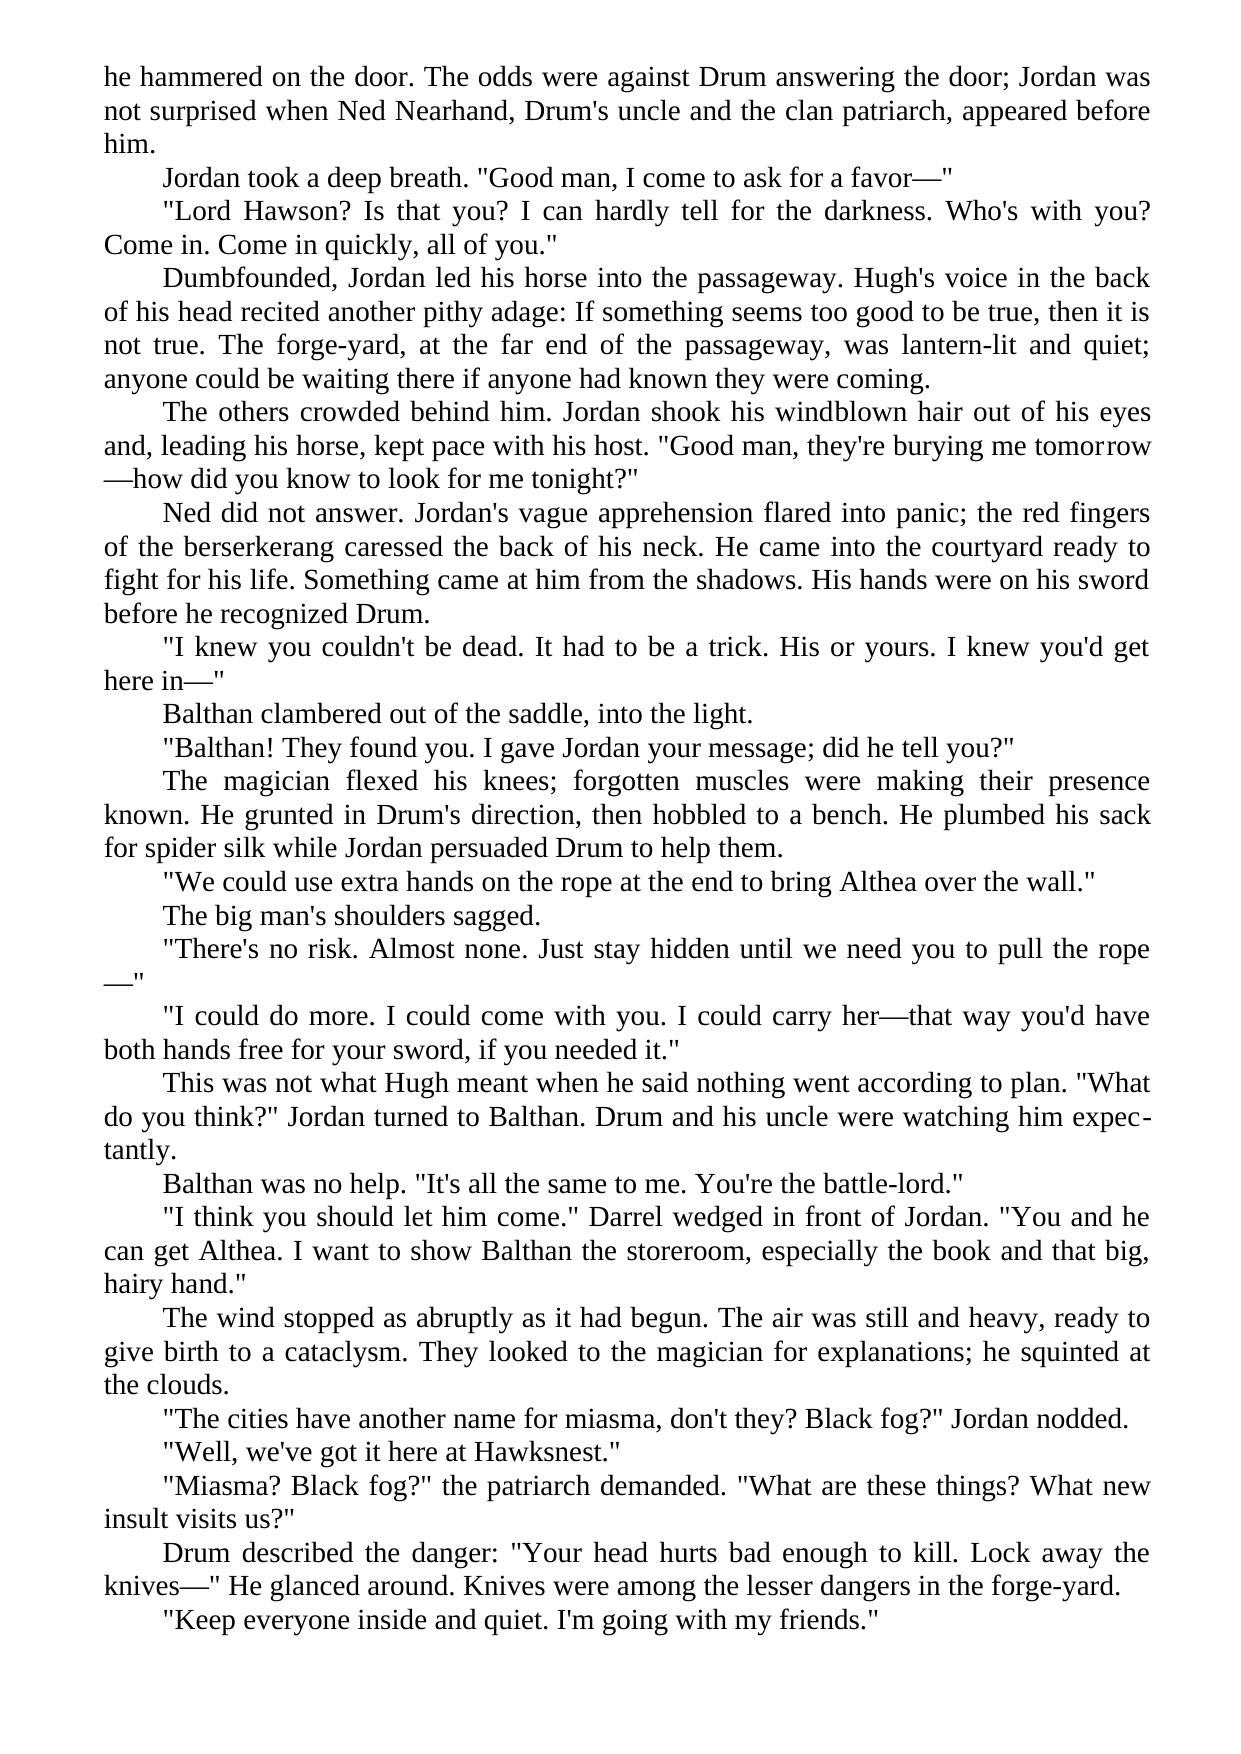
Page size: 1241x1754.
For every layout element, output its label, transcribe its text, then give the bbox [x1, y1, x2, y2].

text Ned did not answer. Jordan's vague apprehension flared into panic; the red fingers of the berserkerang caressed the back of his neck. He came into the courtyard ready to fight for his life. Something came at him from the shadows. His hands were on his sword before he recognized Drum. [103, 495, 1152, 629]
text Balthan was no help. "It's all the same to me. You're the battle-lord." [103, 1166, 1152, 1199]
text "Miasma? Black fog?" the patriarch demanded. "What are these things? What new insult visits us?" [103, 1468, 1152, 1535]
text The magician flexed his knees; forgotten muscles were making their presence known. He grunted in Drum's direction, then hobbled to a bench. He plumbed his sack for spider silk while Jordan persuaded Drum to help them. [103, 763, 1152, 864]
text Dumbfounded, Jordan led his horse into the passageway. Hugh's voice in the back of his head recited another pithy adage: If something seems too good to be true, then it is not true. The forge-yard, at the far end of the passageway, was lantern-lit and quiet; anyone could be waiting there if anyone had known they were coming. [103, 260, 1152, 394]
text Balthan clambered out of the saddle, into the light. [103, 696, 1152, 730]
text "I think you should let him come." Darrel wedged in front of Jordan. "You and he can get Althea. I want to show Balthan the storeroom, especially the book and that big, hairy hand." [103, 1199, 1152, 1300]
text "I knew you couldn't be dead. It had to be a trick. His or yours. I knew you'd get here in—" [103, 629, 1152, 696]
text The big man's shoulders sagged. [103, 898, 1152, 931]
text "Keep everyone inside and quiet. I'm going with my friends." [103, 1602, 1152, 1636]
text "Lord Hawson? Is that you? I can hardly tell for the darkness. Who's with you? Come in. Come in quickly, all of you." [103, 193, 1152, 260]
text "There's no risk. Almost none. Just stay hidden until we need you to pull the rope—" [103, 931, 1152, 998]
text "We could use extra hands on the rope at the end to bring Althea over the wall." [103, 864, 1152, 898]
text "Balthan! They found you. I gave Jordan your message; did he tell you?" [103, 730, 1152, 763]
text "Well, we've got it here at Hawksnest." [103, 1434, 1152, 1468]
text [103, 59, 1152, 160]
text The others crowded behind him. Jordan shook his windblown hair out of his eyes and, leading his horse, kept pace with his host. "Good man, they're burying me tomorrow—how did you know to look for me tonight?" [103, 394, 1152, 495]
text "The cities have another name for miasma, don't they? Black fog?" Jordan nodded. [103, 1401, 1152, 1434]
text The wind stopped as abruptly as it had begun. The air was still and heavy, ready to give birth to a cataclysm. They looked to the magician for explanations; he squinted at the clouds. [103, 1300, 1152, 1401]
text Drum described the danger: "Your head hurts bad enough to kill. Lock away the knives—" He glanced around. Knives were among the lesser dangers in the forge-yard. [103, 1535, 1152, 1602]
text Jordan took a deep breath. "Good man, I come to ask for a favor—" [103, 160, 1152, 193]
text This was not what Hugh meant when he said nothing went according to plan. "What do you think?" Jordan turned to Balthan. Drum and his uncle were watching him expectantly. [103, 1065, 1152, 1166]
text "I could do more. I could come with you. I could carry her—that way you'd have both hands free for your sword, if you needed it." [103, 998, 1152, 1065]
